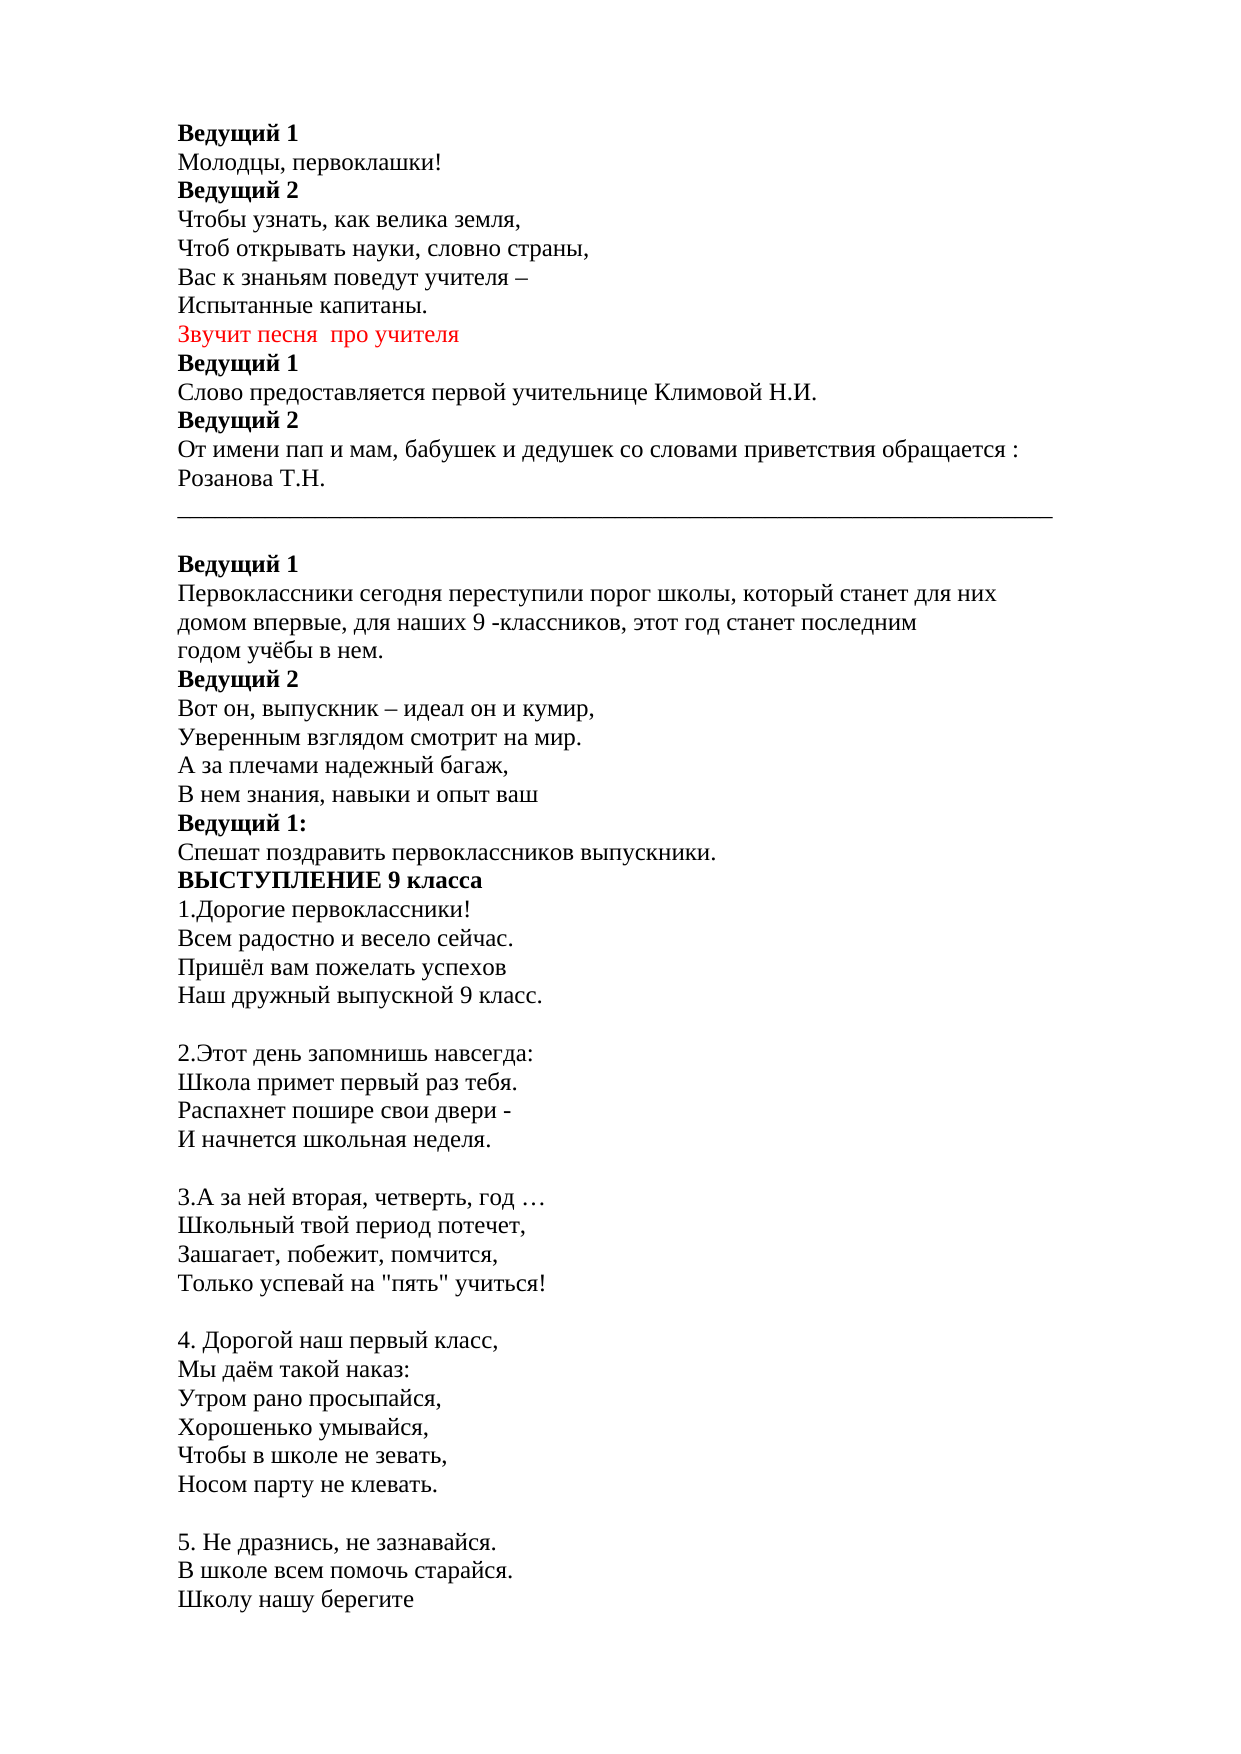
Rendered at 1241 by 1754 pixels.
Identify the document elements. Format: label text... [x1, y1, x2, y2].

text Ведущий 1 Молодцы, первоклашки! Ведущий 2 Чтобы узнать, как велика земля, Чтоб открывать науки, словно страны, Вас к знаньям поведут учителя – Испытанные капитаны. Звучит песня про учителя Ведущий 1 Слово предоставляется первой учительнице Климовой Н.И. Ведущий 2 От имени пап и мам, бабушек и дедушек со словами приветствия обращается : [177, 118, 1152, 463]
text Ведущий 2 Вот он, выпускник – идеал он и кумир, Уверенным взглядом смотрит на мир. А за плечами надежный багаж, В нем знания, навыки и опыт ваш [177, 664, 1152, 808]
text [177, 808, 1152, 1613]
text Розанова Т.Н. ______________________________________________________________________ Ведущий 1 Первоклассники сегодня переступили порог школы, который станет для них домом впервые, для наших 9 -классников, этот год станет последним годом учёбы в нем. [177, 463, 1152, 664]
